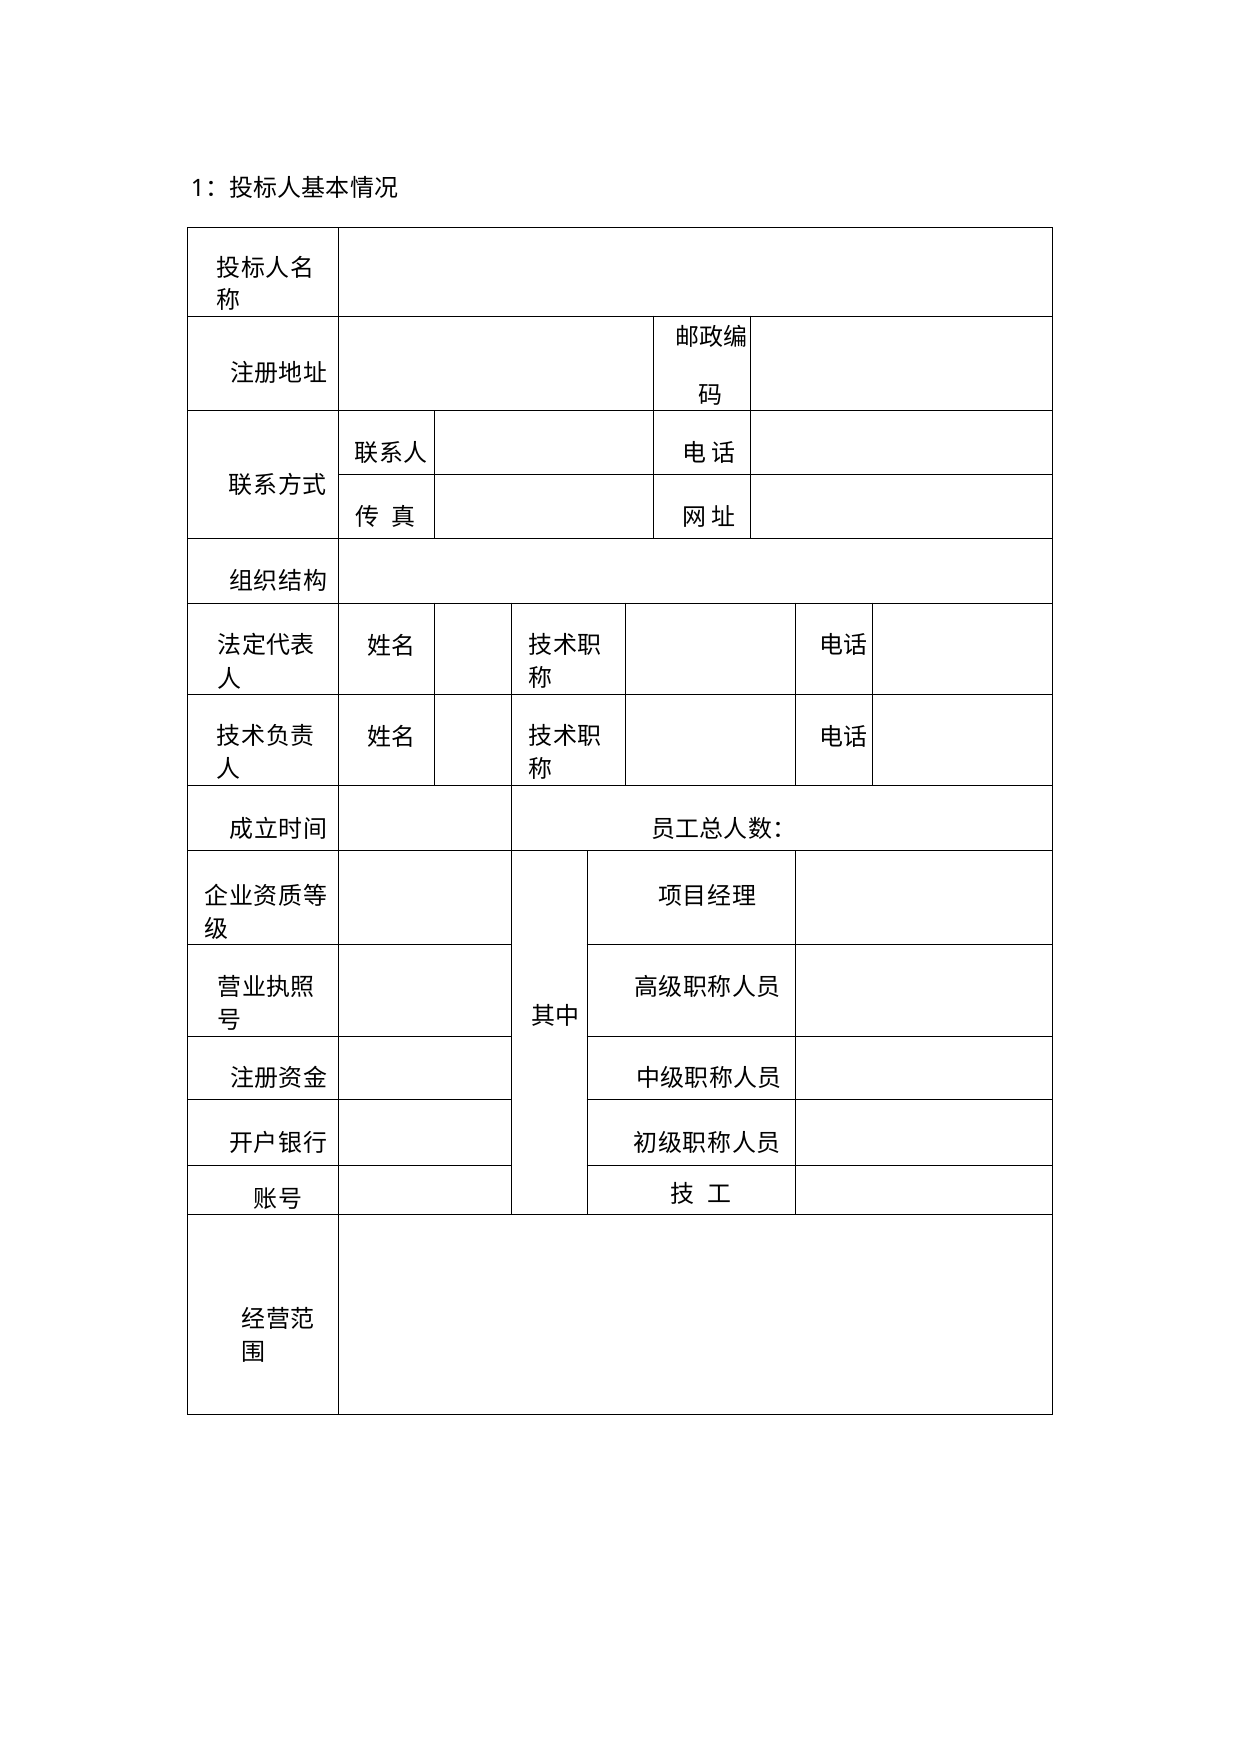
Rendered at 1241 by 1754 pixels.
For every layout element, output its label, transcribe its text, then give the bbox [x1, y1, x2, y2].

table_header 投标人名称 [188, 228, 338, 316]
table_cell 组织结构 [188, 539, 338, 603]
text 1：投标人基本情况 [191, 170, 1053, 203]
table_cell 姓名 [339, 604, 434, 694]
table_cell [626, 695, 795, 785]
table_cell 联系人 [339, 411, 434, 474]
table_cell 注册资金 [188, 1037, 338, 1099]
table_cell 电话 [796, 604, 872, 694]
table_cell 电 话 [654, 411, 750, 474]
table_cell 经营范围 [188, 1215, 338, 1414]
table_cell 技 工 [588, 1166, 795, 1214]
table_cell 初级职称人员 [588, 1100, 795, 1164]
table_cell [751, 475, 1052, 538]
table_cell 姓名 [339, 695, 434, 785]
table_cell 邮政编 码 [654, 317, 750, 410]
table_cell [435, 475, 653, 538]
table_cell [796, 1166, 1052, 1214]
table_cell 企业资质等级 [188, 851, 338, 944]
table_cell 项目经理 [588, 851, 795, 944]
table_cell [626, 604, 795, 694]
table_cell [435, 411, 653, 474]
table_cell 网 址 [654, 475, 750, 538]
table_cell 开户银行 [188, 1100, 338, 1164]
table_cell 营业执照号 [188, 945, 338, 1036]
table_cell [435, 604, 511, 694]
table_cell [873, 604, 1052, 694]
table_cell 联系方式 [188, 411, 338, 538]
table_cell [796, 1037, 1052, 1099]
table_cell [796, 1100, 1052, 1164]
table_cell [339, 945, 511, 1036]
table_cell 其中 [512, 851, 587, 1214]
table_cell [751, 411, 1052, 474]
table_cell [435, 695, 511, 785]
table_header [339, 228, 1052, 316]
table_cell [339, 1215, 1052, 1414]
table_cell [339, 1166, 511, 1214]
table_cell 成立时间 [188, 786, 338, 850]
table_cell 员工总人数： [512, 786, 1052, 850]
table_cell 技术负责人 [188, 695, 338, 785]
table_cell 电话 [796, 695, 872, 785]
table_cell 法定代表人 [188, 604, 338, 694]
table_cell [339, 539, 1052, 603]
table_cell 技术职称 [512, 695, 625, 785]
table_cell 账号 [188, 1166, 338, 1214]
table_cell 传 真 [339, 475, 434, 538]
table_cell 中级职称人员 [588, 1037, 795, 1099]
table_cell [796, 945, 1052, 1036]
table_cell [751, 317, 1052, 410]
table_cell [796, 851, 1052, 944]
table_cell 技术职称 [512, 604, 625, 694]
table_cell [873, 695, 1052, 785]
table_cell [339, 317, 653, 410]
table_cell [339, 786, 511, 850]
table_cell 注册地址 [188, 317, 338, 410]
table_cell 高级职称人员 [588, 945, 795, 1036]
table_cell [339, 1100, 511, 1164]
table_cell [339, 851, 511, 944]
table_cell [339, 1037, 511, 1099]
